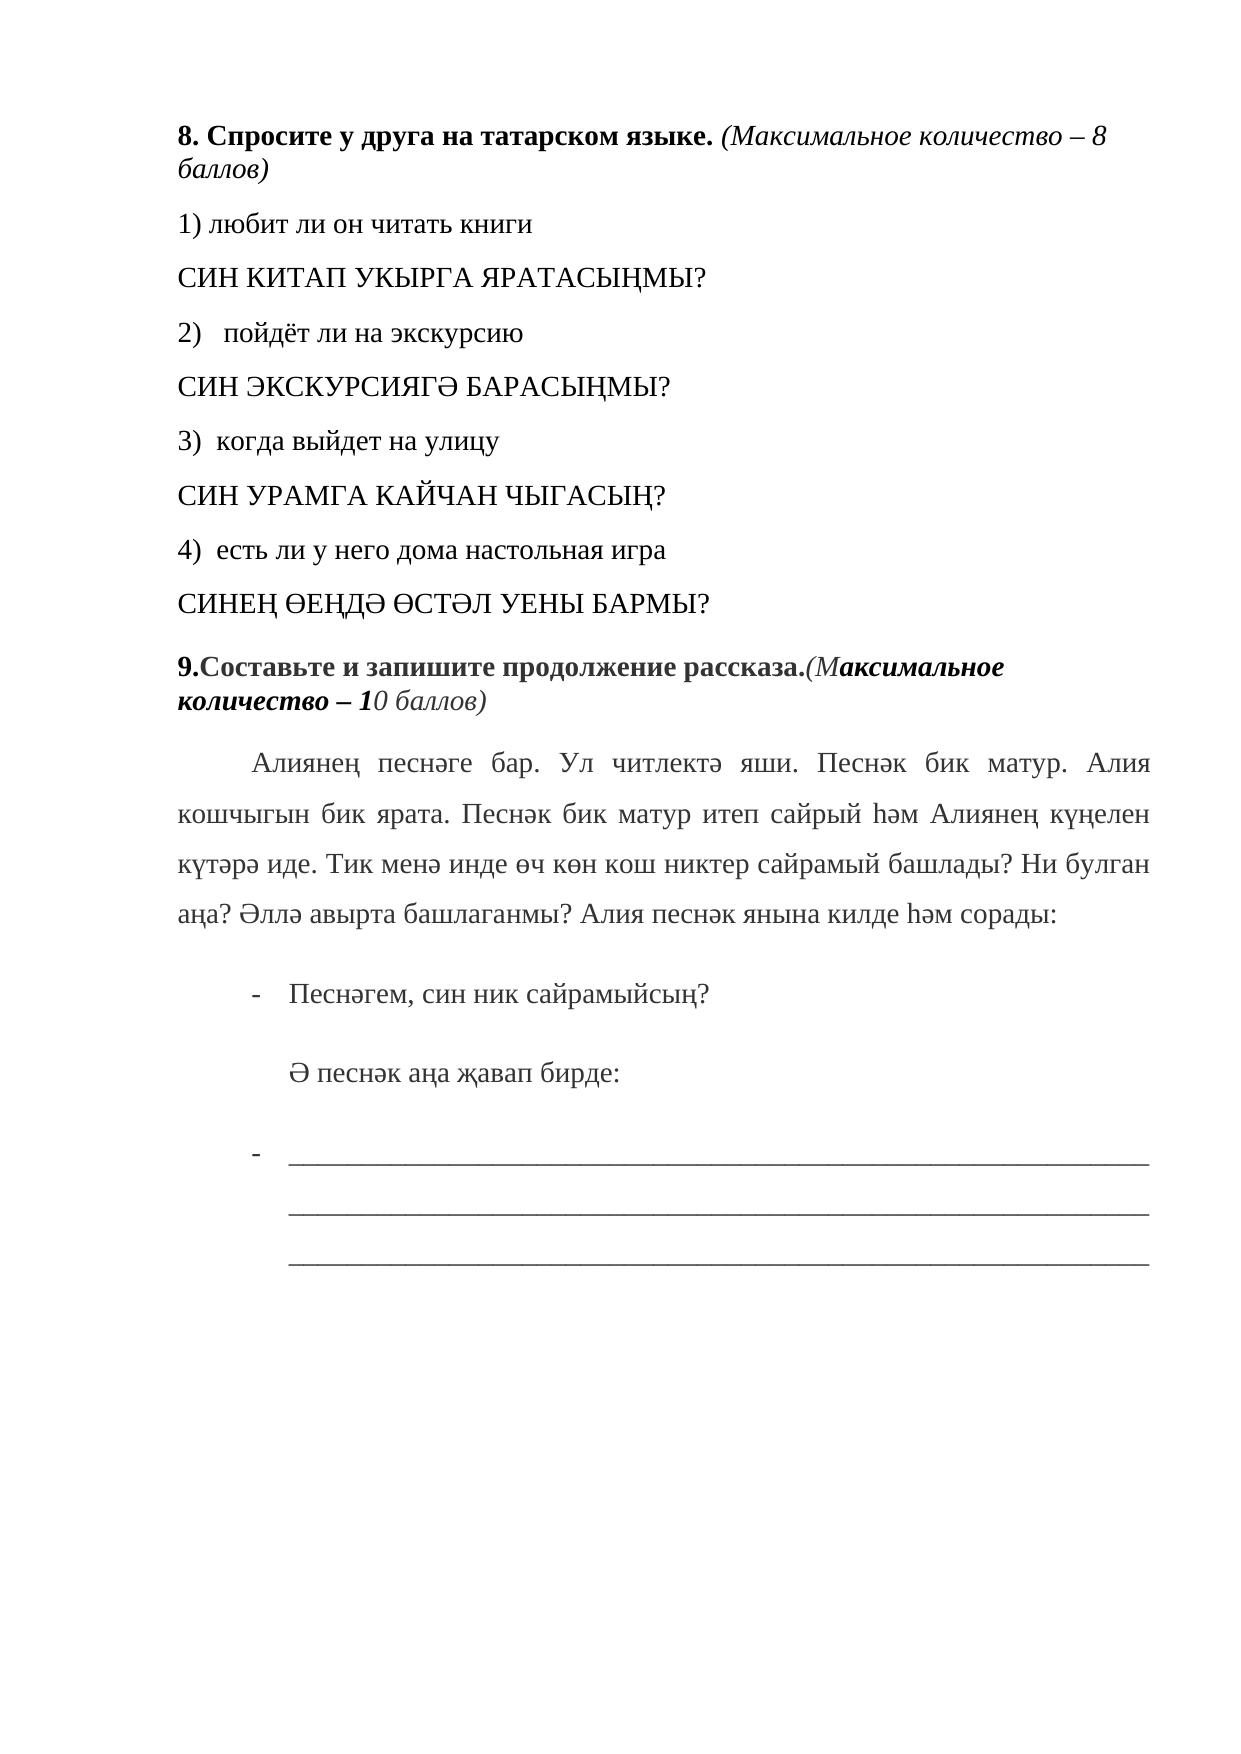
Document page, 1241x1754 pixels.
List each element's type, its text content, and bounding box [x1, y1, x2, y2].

text СИН КИТАП УКЫРГА ЯРАТАСЫҢМЫ? [177, 260, 1152, 294]
text 1) любит ли он читать книги [177, 206, 1152, 239]
text СИН ЭКСКУРСИЯГӘ БАРАСЫҢМЫ? [177, 369, 1152, 403]
text Ә песнәк аңа җавап бирде: [288, 1056, 1152, 1089]
text 9.Составьте и запишите продолжение рассказа.(Максимальное количество – 10 баллов) [177, 649, 1152, 716]
list Песнәгем, син ник сайрамыйсың? [251, 976, 1152, 1009]
text 8. Спросите у друга на татарском языке. (Максимальное количество – 8 баллов) [177, 118, 1152, 185]
text СИН УРАМГА КАЙЧАН ЧЫГАСЫҢ? [177, 478, 1152, 511]
text 3) когда выйдет на улицу [177, 423, 1152, 457]
text 4) есть ли у него дома настольная игра [177, 532, 1152, 566]
text 2) пойдёт ли на экскурсию [177, 315, 1152, 348]
list _________________________________________________________________________________________________________________________________________________________________________________ [251, 1135, 1152, 1269]
text СИНЕҢ ӨЕҢДӘ ӨСТӘЛ УЕНЫ БАРМЫ? [177, 587, 1152, 620]
text Алиянең песнәге бар. Ул читлектә яши. Песнәк бик матур. Алия кошчыгын бик ярата. Песнәк бик матур итеп сайрый һәм Алиянең күңелен күтәрә иде. Тик менә инде өч көн кош никтер сайрамый башлады? Ни булган аңа? Әллә авырта башлаганмы? Алия песнәк янына килде һәм сорады: [177, 746, 1152, 930]
